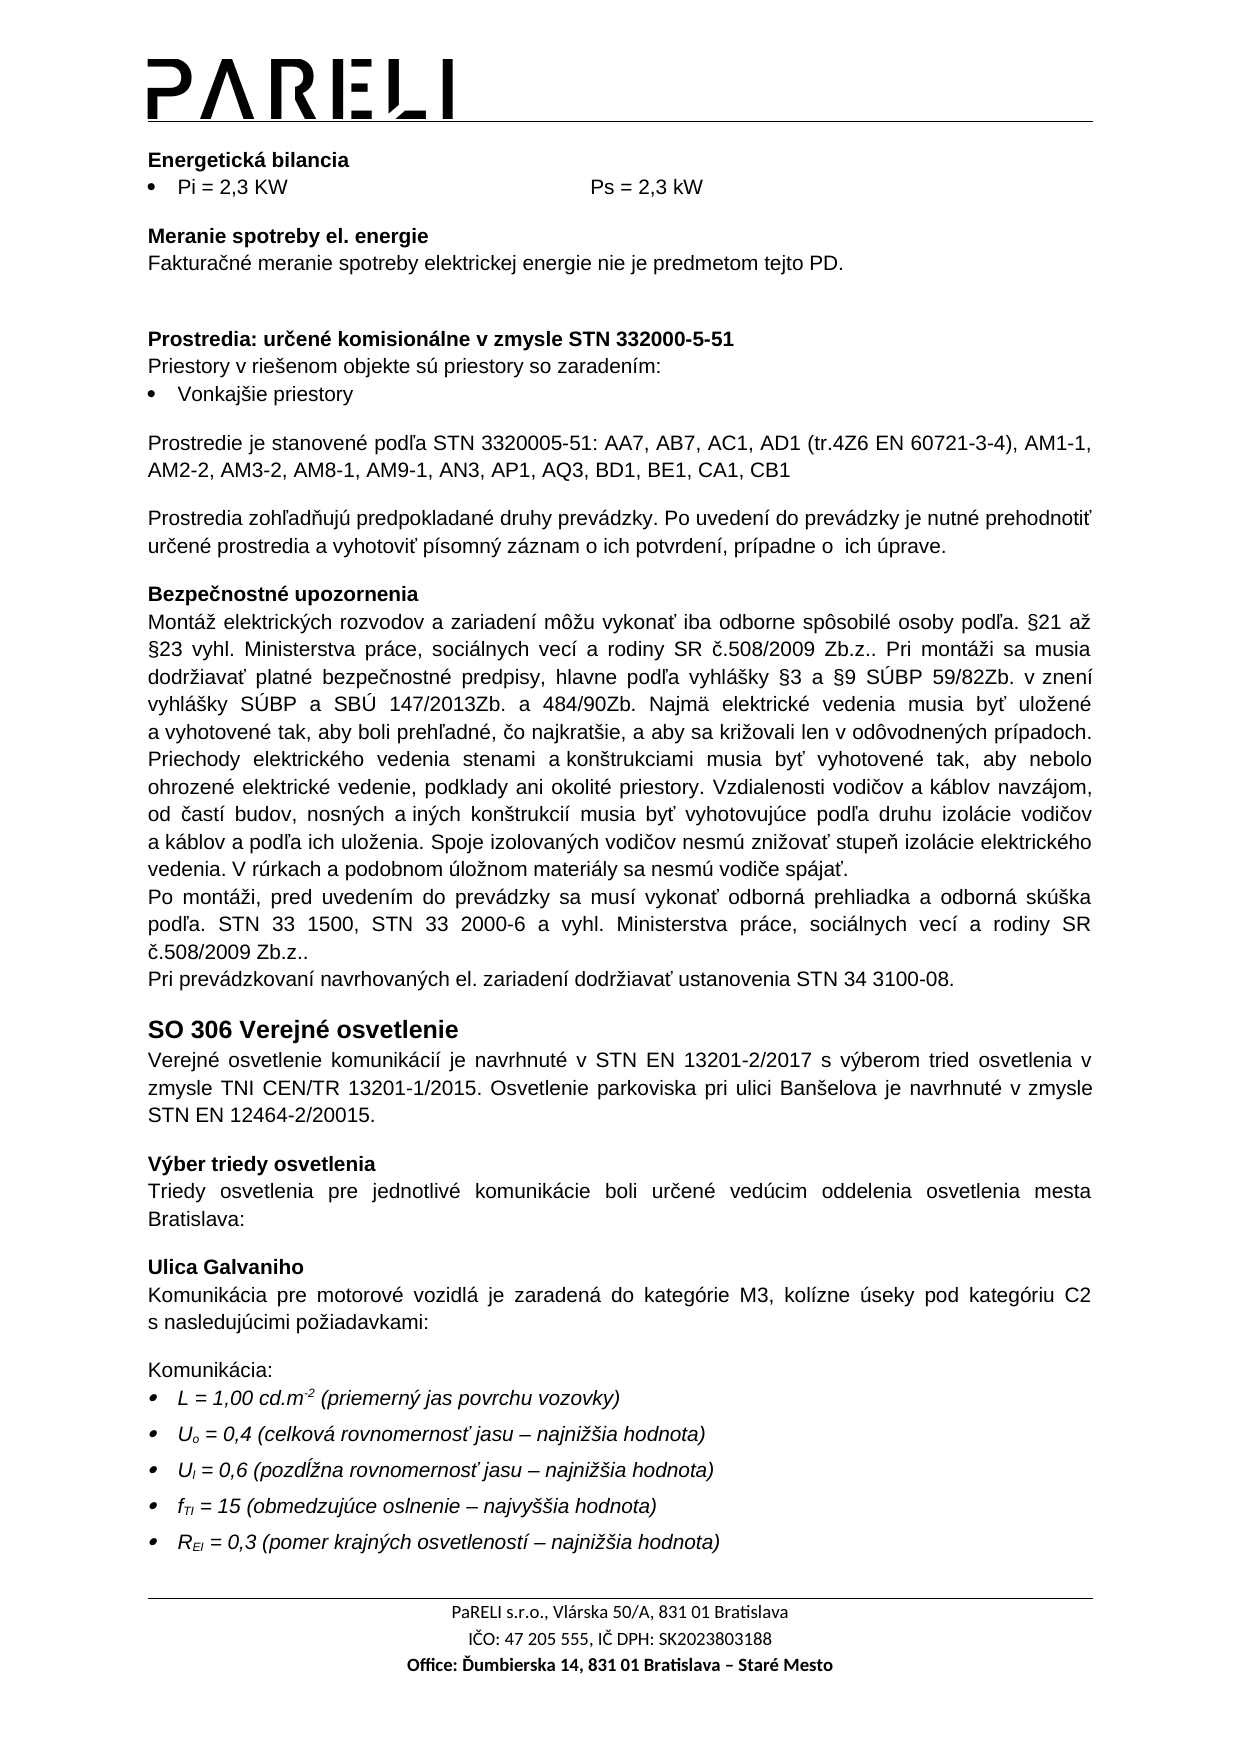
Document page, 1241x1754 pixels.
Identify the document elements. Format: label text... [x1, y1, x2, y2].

text Výber triedy osvetlenia [148, 1152, 1093, 1176]
list Ul = 0,6 (pozdĺžna rovnomernosť jasu – najnižšia hodnota) [148, 1458, 1093, 1482]
text Komunikácia pre motorové vozidlá je zaradená do kategórie M3, kolízne úseky pod kategóriu C2 s nasledujúcimi požiadavkami: [148, 1282, 1093, 1334]
text Po montáži, pred uvedením do prevádzky sa musí vykonať odborná prehliadka a odborná skúška podľa. STN 33 1500, STN 33 2000-6 a vyhl. Ministerstva práce, sociálnych vecí a rodiny SR č.508/2009 Zb.z.. [148, 884, 1093, 963]
text Meranie spotreby el. energie [148, 223, 1093, 247]
list REI = 0,3 (pomer krajných osvetleností – najnižšia hodnota) [148, 1530, 1093, 1554]
text Komunikácia: [148, 1358, 1093, 1382]
picture [147, 59, 453, 119]
text Triedy osvetlenia pre jednotlivé komunikácie boli určené vedúcim oddelenia osvetlenia mesta Bratislava: [148, 1179, 1093, 1231]
list Pi = 2,3 KW Ps = 2,3 kW [148, 175, 1093, 199]
list Uo = 0,4 (celková rovnomernosť jasu – najnižšia hodnota) [148, 1422, 1093, 1446]
text Prostredia zohľadňujú predpokladané druhy prevádzky. Po uvedení do prevádzky je nutné prehodnotiť určené prostredia a vyhotoviť písomný záznam o ich potvrdení, prípadne o ich úprave. [148, 506, 1093, 558]
text Bezpečnostné upozornenia [148, 582, 1093, 606]
text Fakturačné meranie spotreby elektrickej energie nie je predmetom tejto PD. [148, 251, 1093, 275]
text Prostredie je stanovené podľa STN 3320005-51: AA7, AB7, AC1, AD1 (tr.4Z6 EN 60721-3-4), AM1-1, AM2-2, AM3-2, AM8-1, AM9-1, AN3, AP1, AQ3, BD1, BE1, CA1, CB1 [148, 430, 1093, 482]
text Energetická bilancia [148, 148, 1093, 172]
list fTI = 15 (obmedzujúce oslnenie – najvyššia hodnota) [148, 1494, 1093, 1518]
list Vonkajšie priestory [148, 382, 1093, 406]
list L = 1,00 cd.m-2 (priemerný jas povrchu vozovky) [148, 1386, 1093, 1410]
text Priestory v riešenom objekte sú priestory so zaradením: [148, 354, 1093, 378]
text Pri prevádzkovaní navrhovaných el. zariadení dodržiavať ustanovenia STN 34 3100-08. [148, 967, 1093, 991]
text Verejné osvetlenie komunikácií je navrhnuté v STN EN 13201-2/2017 s výberom tried osvetlenia v zmysle TNI CEN/TR 13201-1/2015. Osvetlenie parkoviska pri ulici Banšelova je navrhnuté v zmysle STN EN 12464-2/20015. [148, 1048, 1093, 1127]
text SO 306 Verejné osvetlenie [148, 1015, 1093, 1044]
text Ulica Galvaniho [148, 1255, 1093, 1279]
text Montáž elektrických rozvodov a zariadení môžu vykonať iba odborne spôsobilé osoby podľa. §21 až §23 vyhl. Ministerstva práce, sociálnych vecí a rodiny SR č.508/2009 Zb.z.. Pri montáži sa musia dodržiavať platné bezpečnostné predpisy, hlavne podľa vyhlášky §3 a §9 SÚBP 59/82Zb. v znení vyhlášky SÚBP a SBÚ 147/2013Zb. a 484/90Zb. Najmä elektrické vedenia musia byť uložené a vyhotovené tak, aby boli prehľadné, čo najkratšie, a aby sa križovali len v odôvodnených prípadoch. Priechody elektrického vedenia stenami a konštrukciami musia byť vyhotovené tak, aby nebolo ohrozené elektrické vedenie, podklady ani okolité priestory. Vzdialenosti vodičov a káblov navzájom, od častí budov, nosných a iných konštrukcií musia byť vyhotovujúce podľa druhu izolácie vodičov a káblov a podľa ich uloženia. Spoje izolovaných vodičov nesmú znižovať stupeň izolácie elektrického vedenia. V rúrkach a podobnom úložnom materiály sa nesmú vodiče spájať. [148, 609, 1093, 881]
text Prostredia: určené komisionálne v zmysle STN 332000-5-51 [148, 327, 1093, 351]
